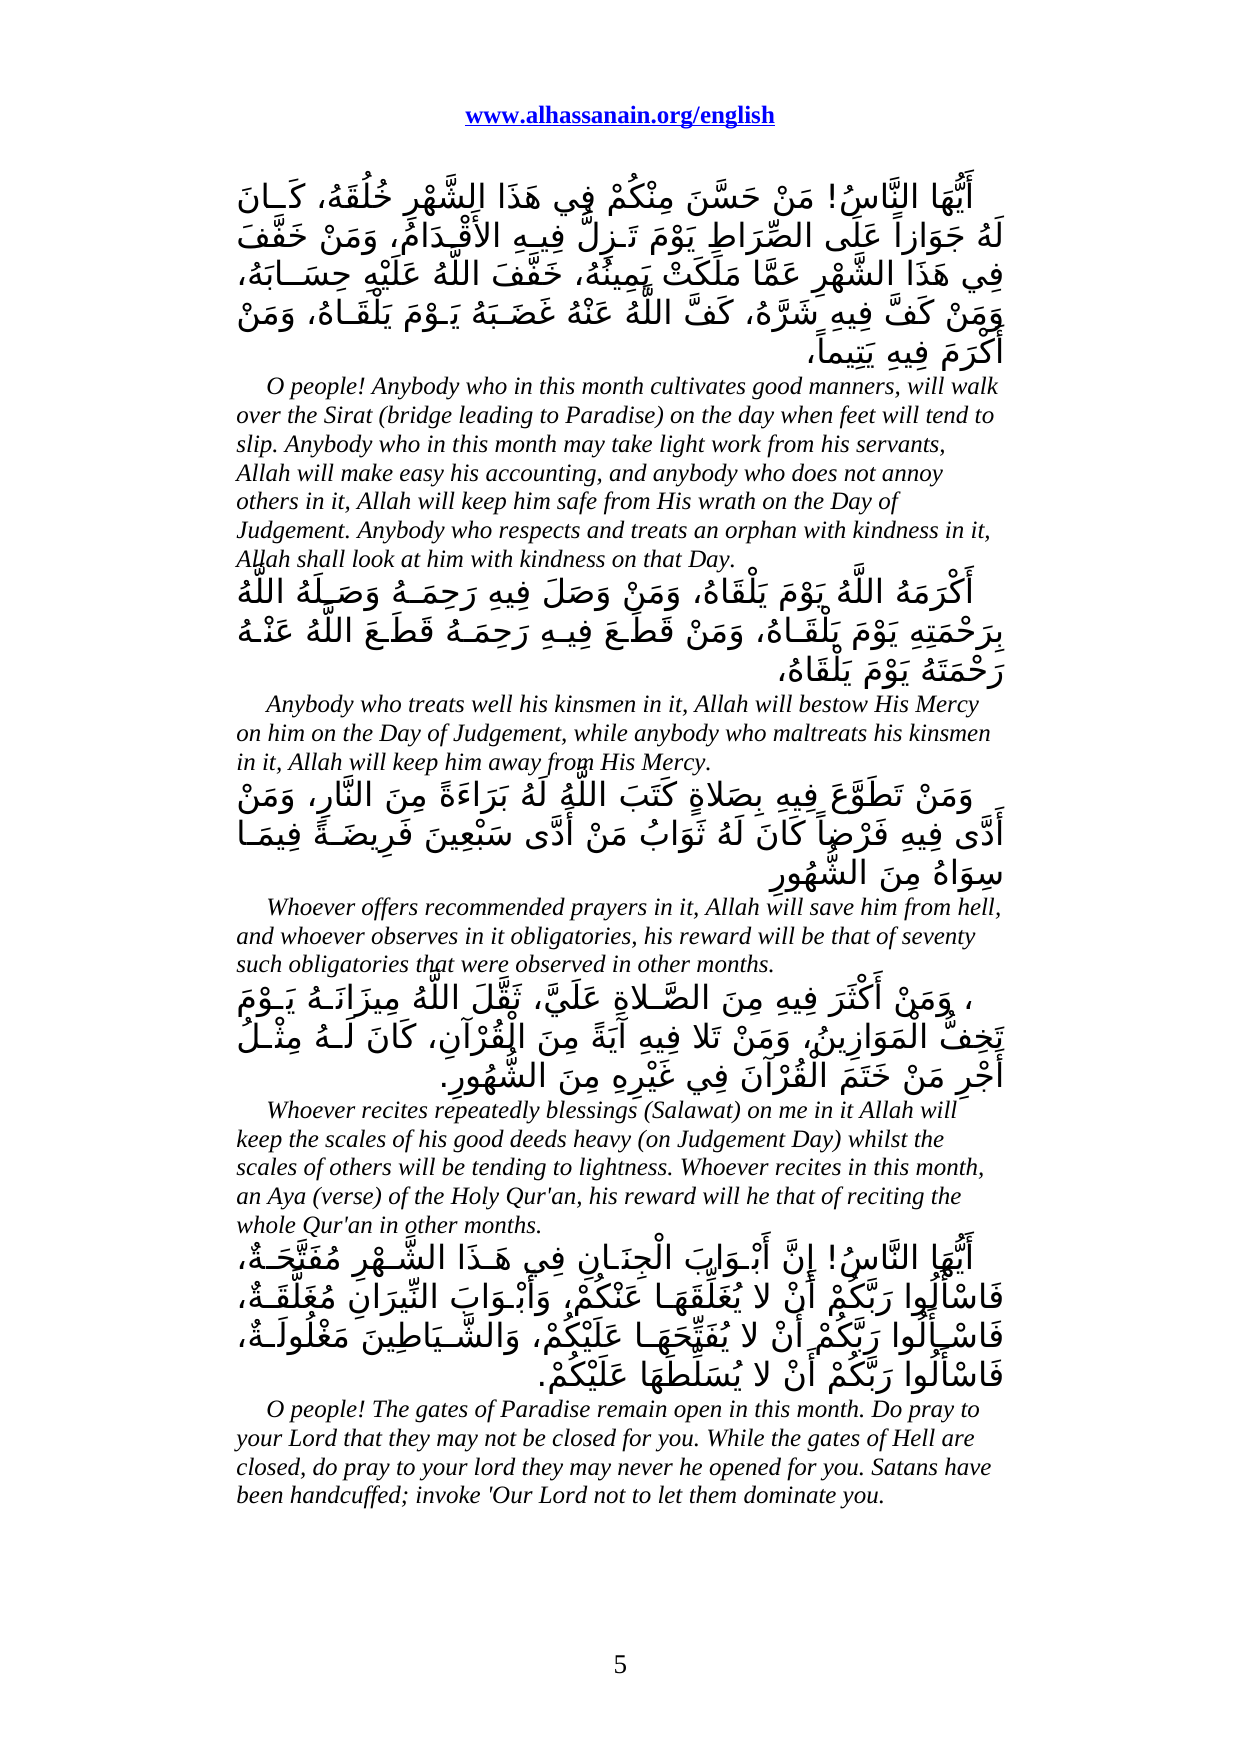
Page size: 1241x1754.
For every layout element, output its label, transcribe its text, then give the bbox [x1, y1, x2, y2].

text O people! The gates of Paradise remain open in this month. Do pray to your Lord that they may not be closed for you. While the gates of Hell are closed, do pray to your lord they may never he opened for you. Satans have been handcuffed; invoke 'Our Lord not to let them dominate you. [236, 1394, 1004, 1509]
text ، وَمَنْ أَكْثَرَ فِيهِ مِنَ الصَّلاةِ عَلَيَّ، ثَقَّلَ اللَّهُ مِيزَانَهُ يَوْمَ تَخِفُّ الْمَوَازِينُ، وَمَنْ تَلا فِيهِ آيَةً مِنَ الْقُرْآنِ، كَانَ لَهُ مِثْلُ أَجْرِ مَنْ خَتَمَ الْقُرْآنَ فِي غَيْرِهِ مِنَ الشُّهُورِ. [236, 978, 1004, 1095]
text Whoever recites repeatedly blessings (Salawat) on me in it Allah will keep the scales of his good deeds heavy (on Judgement Day) whilst the scales of others will be tending to lightness. Whoever recites in this month, an Aya (verse) of the Holy Qur'an, his reward will he that of reciting the whole Qur'an in other months. [236, 1095, 1004, 1239]
text Whoever offers recommended prayers in it, Allah will save him from hell, and whoever observes in it obligatories, his reward will be that of seventy such obligatories that were observed in other months. [236, 892, 1004, 978]
text أَيُّهَا النَّاسُ! إِنَّ أَبْوَابَ الْجِنَانِ فِي هَذَا الشَّهْرِ مُفَتَّحَةٌ، فَاسْأَلُوا رَبَّكُمْ أَنْ لا يُغَلِّقَهَا عَنْكُمْ، وَأَبْوَابَ النِّيرَانِ مُغَلَّقَةٌ، فَاسْأَلُوا رَبَّكُمْ أَنْ لا يُفَتِّحَهَا عَلَيْكُمْ، وَالشَّيَاطِينَ مَغْلُولَةٌ، فَاسْأَلُوا رَبَّكُمْ أَنْ لا يُسَلِّطَهَا عَلَيْكُمْ. [236, 1239, 1004, 1394]
text Anybody who treats well his kinsmen in it, Allah will bestow His Mercy on him on the Day of Judgement, while anybody who maltreats his kinsmen in it, Allah will keep him away from His Mercy. [236, 689, 1004, 776]
text أَيُّهَا النَّاسُ! مَنْ حَسَّنَ مِنْكُمْ فِي هَذَا الشَّهْرِ خُلُقَهُ، كَانَ لَهُ جَوَازاً عَلَى الصِّرَاطِ يَوْمَ تَزِلُّ فِيهِ الأَقْدَامُ، وَمَنْ خَفَّفَ فِي هَذَا الشَّهْرِ عَمَّا مَلَكَتْ يَمِينُهُ، خَفَّفَ اللَّهُ عَلَيْهِ حِسَابَهُ، وَمَنْ كَفَّ فِيهِ شَرَّهُ، كَفَّ اللَّهُ عَنْهُ غَضَبَهُ يَوْمَ يَلْقَاهُ، وَمَنْ أَكْرَمَ فِيهِ يَتِيماً، [236, 177, 1004, 371]
text وَمَنْ تَطَوَّعَ فِيهِ بِصَلاةٍ كَتَبَ اللَّهُ لَهُ بَرَاءَةً مِنَ النَّارِ، وَمَنْ أَدَّى فِيهِ فَرْضاً كَانَ لَهُ ثَوَابُ مَنْ أَدَّى سَبْعِينَ فَرِيضَةً فِيمَا سِوَاهُ مِنَ الشُّهُورِ [236, 776, 1004, 892]
text O people! Anybody who in this month cultivates good manners, will walk over the Sirat (bridge leading to Paradise) on the day when feet will tend to slip. Anybody who in this month may take light work from his servants, Allah will make easy his accounting, and anybody who does not annoy others in it, Allah will keep him safe from His wrath on the Day of Judgement. Anybody who respects and treats an orphan with kindness in it, Allah shall look at him with kindness on that Day. [236, 371, 1004, 573]
text أَكْرَمَهُ اللَّهُ يَوْمَ يَلْقَاهُ، وَمَنْ وَصَلَ فِيهِ رَحِمَهُ وَصَلَهُ اللَّهُ بِرَحْمَتِهِ يَوْمَ يَلْقَاهُ، وَمَنْ قَطَعَ فِيهِ رَحِمَهُ قَطَعَ اللَّهُ عَنْهُ رَحْمَتَهُ يَوْمَ يَلْقَاهُ، [236, 573, 1004, 689]
